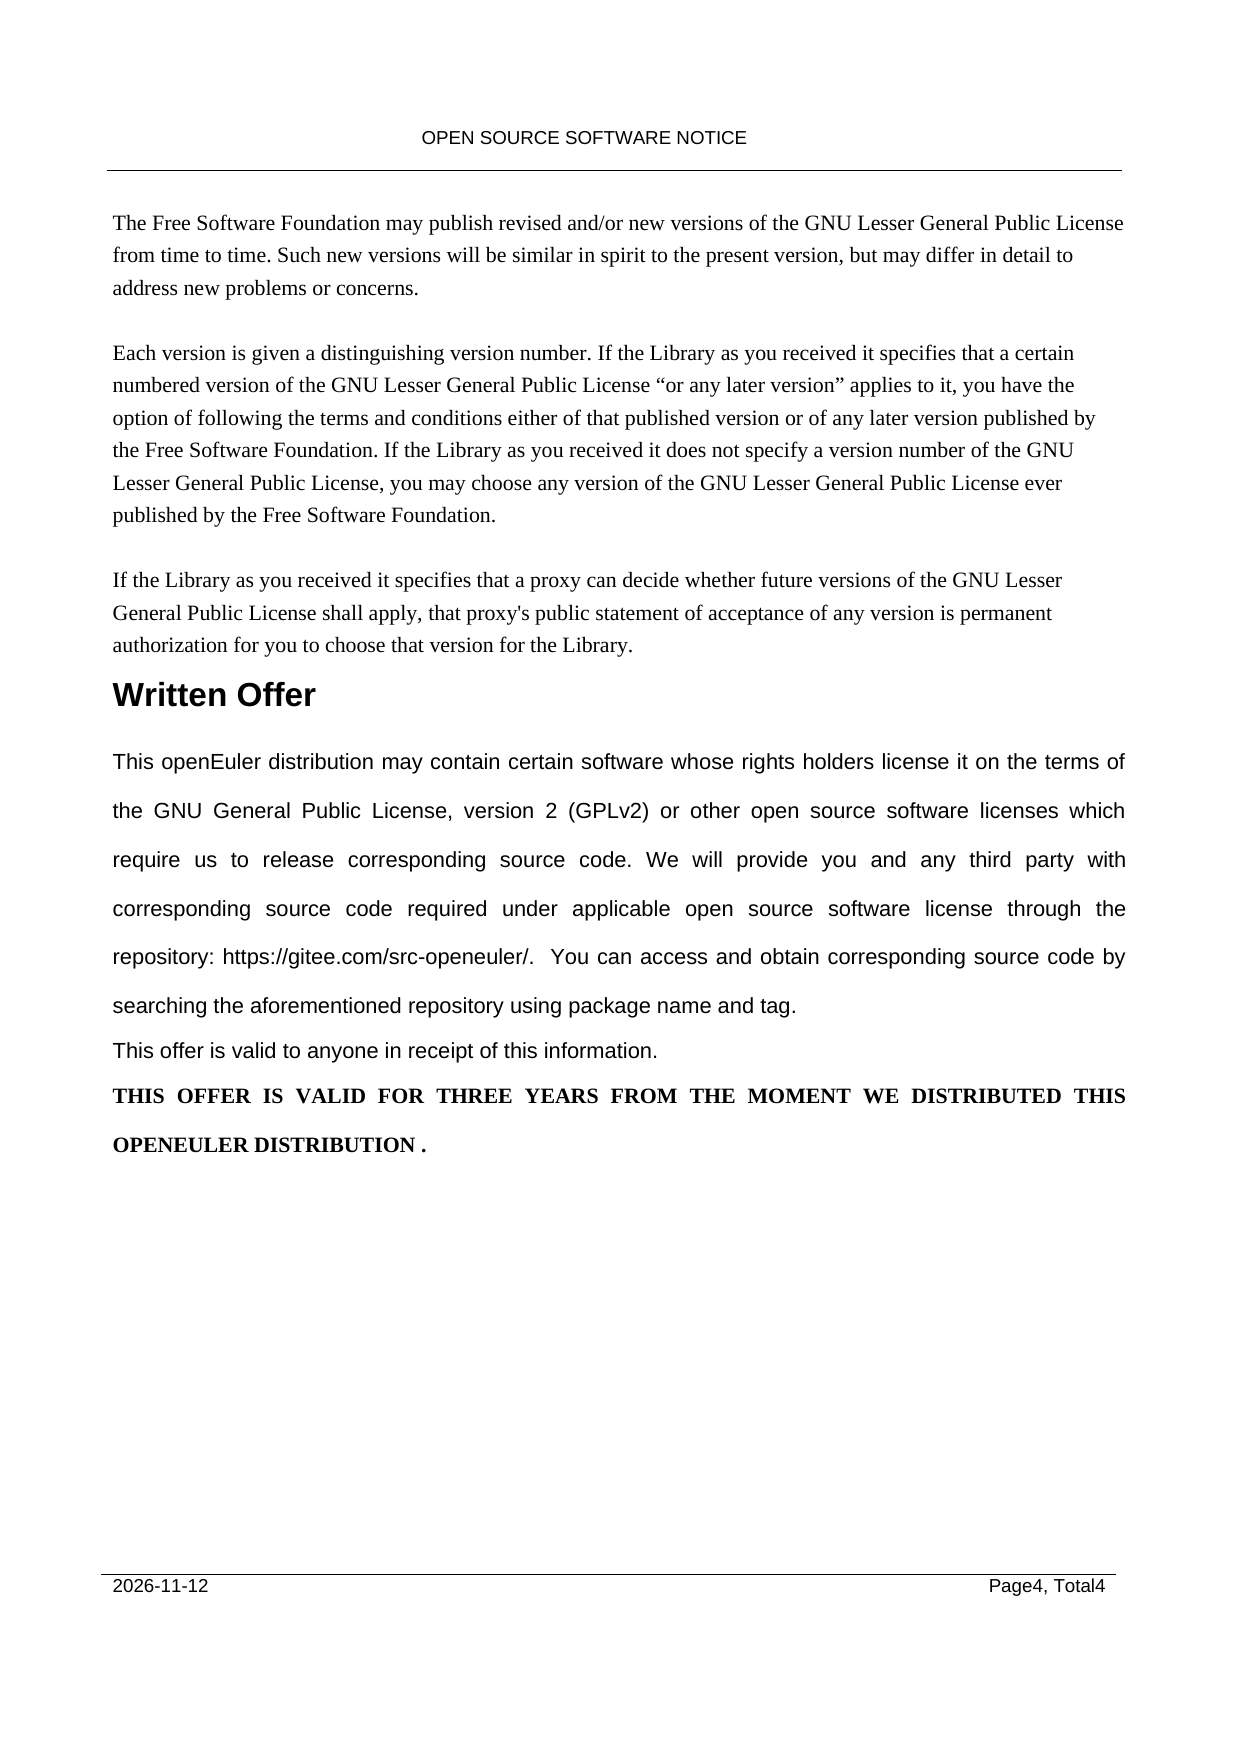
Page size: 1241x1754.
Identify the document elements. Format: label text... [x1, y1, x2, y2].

text Written Offer [112, 661, 1128, 726]
text This openEuler distribution may contain certain software whose rights holders license it on the terms of the GNU General Public License, version 2 (GPLv2) or other open source software licenses which require us to release corresponding source code. We will provide you and any third party with corresponding source code required under applicable open source software license through the repository: https://gitee.com/src-openeuler/. You can access and obtain corresponding source code by searching the aforementioned repository using package name and tag. [112, 746, 1128, 1022]
text THIS OFFER IS VALID FOR THREE YEARS FROM THE MOMENT WE DISTRIBUTED THIS OPENEULER DISTRIBUTION . [112, 1079, 1128, 1161]
text This offer is valid to anyone in receipt of this information. [112, 1034, 1128, 1067]
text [112, 206, 1128, 661]
